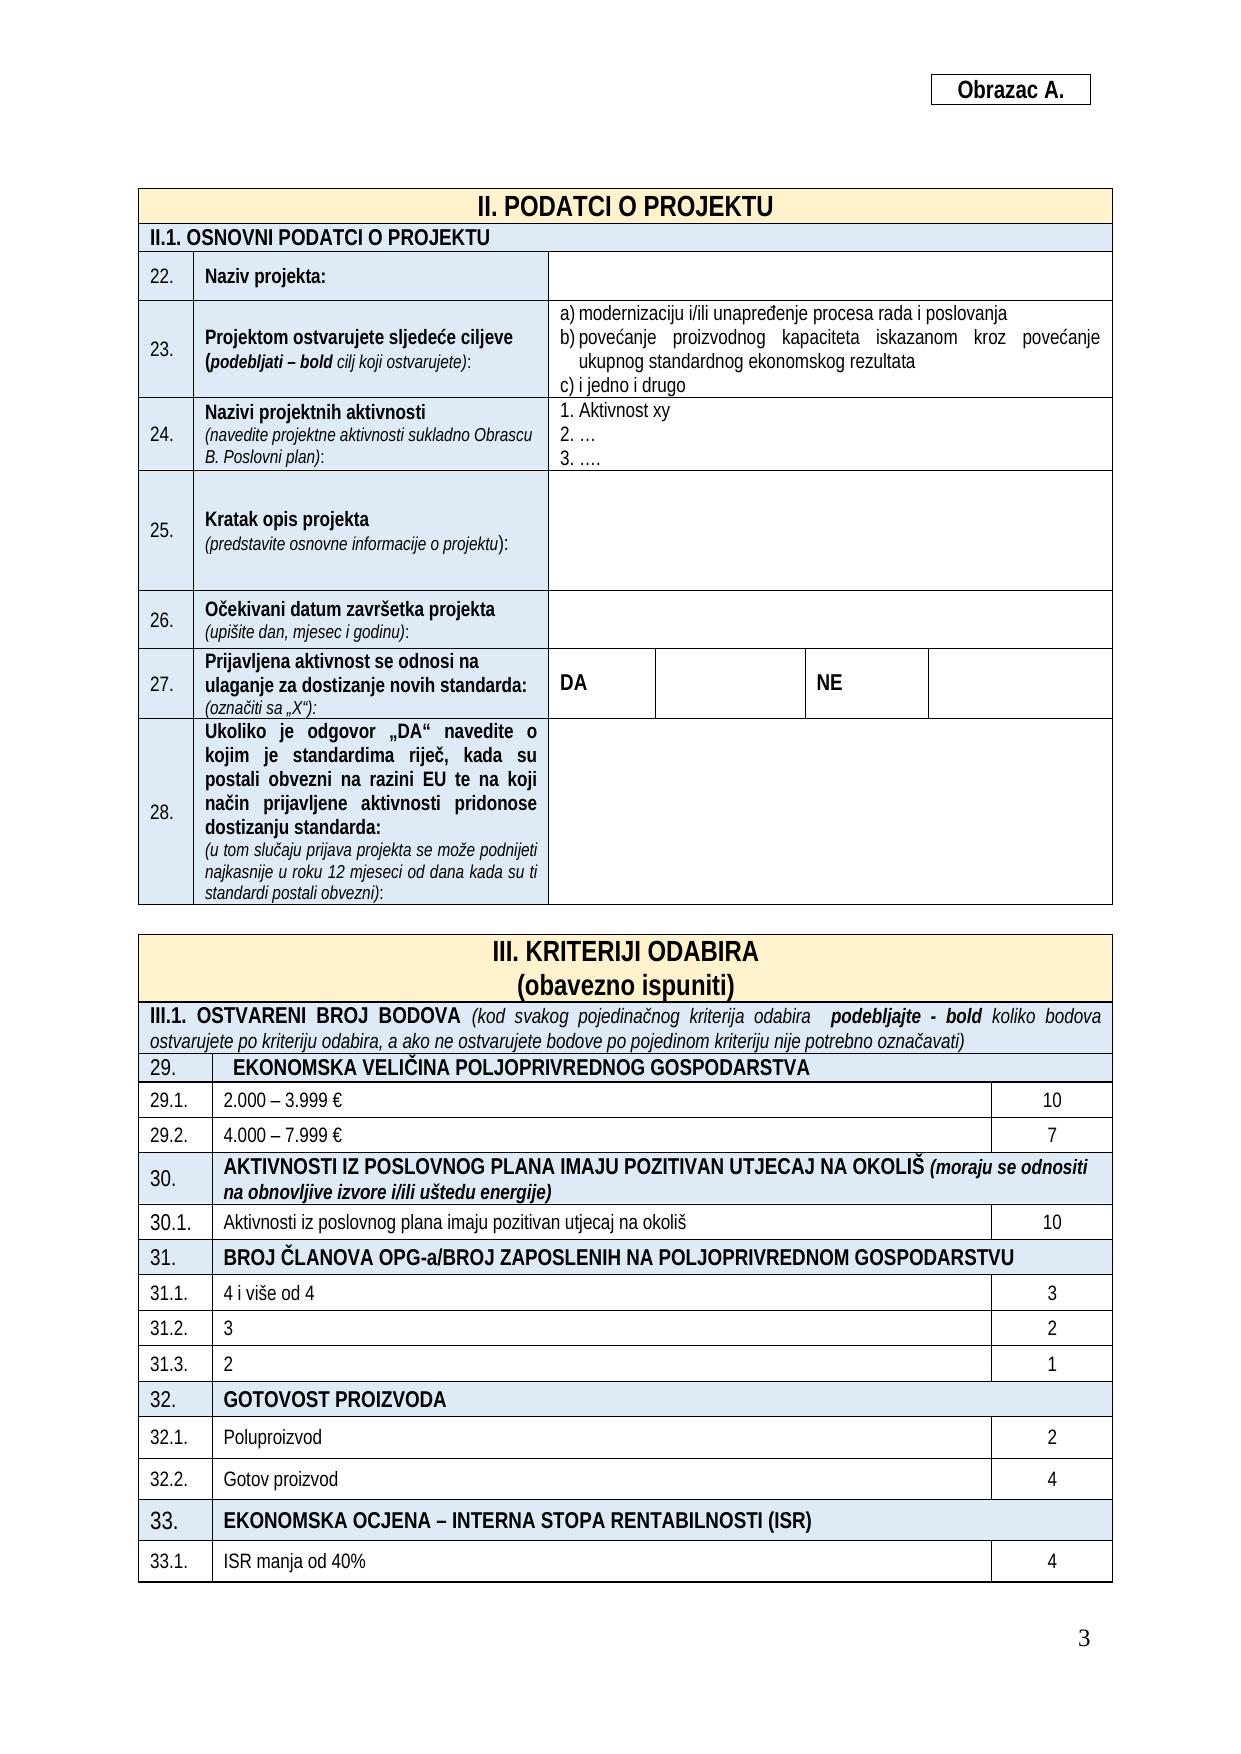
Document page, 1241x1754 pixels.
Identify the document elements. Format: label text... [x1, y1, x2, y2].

table_cell 30. [139, 1153, 212, 1203]
table_cell 2 [213, 1346, 991, 1381]
table_cell [549, 719, 1112, 904]
table_cell 31.1. [139, 1275, 212, 1310]
table_cell 33. [139, 1500, 212, 1540]
table_cell 25. [139, 471, 193, 590]
table_cell 27. [139, 649, 193, 718]
table_cell 10 [992, 1205, 1112, 1239]
table_cell 32.2. [139, 1459, 212, 1499]
table_cell Projektom ostvarujete sljedeće ciljeve (podebljati – bold cilj koji ostvarujete): [194, 301, 548, 397]
table_cell 1 [992, 1346, 1112, 1381]
table_cell AKTIVNOSTI IZ POSLOVNOG PLANA IMAJU POZITIVAN UTJECAJ NA OKOLIŠ (moraju se odnositi na obnovljive izvore i/ili uštedu energije) [213, 1153, 1112, 1203]
table_cell 3 [213, 1311, 991, 1345]
table_cell Naziv projekta: [194, 252, 548, 300]
table_cell 32.1. [139, 1417, 212, 1457]
table_cell 2 [992, 1311, 1112, 1345]
table_cell 2 [992, 1417, 1112, 1457]
table_cell 30.1. [139, 1205, 212, 1239]
table_cell 1. Aktivnost xy 2. … 3. …. [549, 398, 1112, 469]
table_cell EKONOMSKA VELIČINA POLJOPRIVREDNOG GOSPODARSTVA [213, 1054, 1112, 1081]
table_cell 32. [139, 1382, 212, 1416]
table_cell ISR manja od 40% [213, 1541, 991, 1581]
table_cell GOTOVOST PROIZVODA [213, 1382, 1112, 1416]
table_cell 2.000 – 3.999 € [213, 1083, 991, 1117]
table_cell 3 [992, 1275, 1112, 1310]
table_cell 7 [992, 1118, 1112, 1152]
table_cell Poluproizvod [213, 1417, 991, 1457]
table_cell Aktivnosti iz poslovnog plana imaju pozitivan utjecaj na okoliš [213, 1205, 991, 1239]
table_cell EKONOMSKA OCJENA – INTERNA STOPA RENTABILNOSTI (ISR) [213, 1500, 1112, 1540]
table_cell [549, 471, 1112, 590]
table_cell 33.1. [139, 1541, 212, 1581]
table_cell Ukoliko je odgovor „DA“ navedite o kojim je standardima riječ, kada su postali obvezni na razini EU te na koji način prijavljene aktivnosti pridonose dostizanju standarda: (u tom slučaju prijava projekta se može podnijeti najkasnije u roku 12 mjeseci od dana kada su ti standardi postali obvezni): [194, 719, 548, 904]
table_cell Gotov proizvod [213, 1459, 991, 1499]
table_cell 4.000 – 7.999 € [213, 1118, 991, 1152]
table_cell 31.2. [139, 1311, 212, 1345]
table_cell Očekivani datum završetka projekta (upišite dan, mjesec i godinu): [194, 591, 548, 648]
table_cell DA [549, 649, 655, 718]
table_cell Nazivi projektnih aktivnosti (navedite projektne aktivnosti sukladno Obrascu B. Poslovni plan): [194, 398, 548, 469]
table_cell 29.2. [139, 1118, 212, 1152]
table_cell 26. [139, 591, 193, 648]
table_cell 29.1. [139, 1083, 212, 1117]
table_cell 29. [139, 1054, 212, 1081]
table_cell [549, 591, 1112, 648]
table_cell 31.3. [139, 1346, 212, 1381]
table_cell 4 [992, 1541, 1112, 1581]
table_cell NE [806, 649, 928, 718]
table_cell modernizaciju i/ili unapređenje procesa rada i poslovanja povećanje proizvodnog kapaciteta iskazanom kroz povećanje ukupnog standardnog ekonomskog rezultata i jedno i drugo [549, 301, 1112, 397]
table_cell 4 i više od 4 [213, 1275, 991, 1310]
table_header II. PODATCI O PROJEKTU [139, 189, 1112, 223]
table_cell III.1. OSTVARENI BROJ BODOVA (kod svakog pojedinačnog kriterija odabira podebljajte - bold koliko bodova ostvarujete po kriteriju odabira, a ako ne ostvarujete bodove po pojedinom kriteriju nije potrebno označavati) [139, 1003, 1112, 1053]
table_cell BROJ ČLANOVA OPG-a/BROJ ZAPOSLENIH NA POLJOPRIVREDNOM GOSPODARSTVU [213, 1240, 1112, 1274]
table_cell 24. [139, 398, 193, 469]
table_cell 4 [992, 1459, 1112, 1499]
table_cell 28. [139, 719, 193, 904]
table_cell 23. [139, 301, 193, 397]
table_cell [549, 252, 1112, 300]
table_cell [929, 649, 1112, 718]
table_cell Kratak opis projekta (predstavite osnovne informacije o projektu): [194, 471, 548, 590]
table_cell 31. [139, 1240, 212, 1274]
table_cell 22. [139, 252, 193, 300]
table_header III. KRITERIJI ODABIRA (obavezno ispuniti) [139, 935, 1112, 1001]
table_cell Prijavljena aktivnost se odnosi na ulaganje za dostizanje novih standarda: (označiti sa „X“): [194, 649, 548, 718]
table_cell [656, 649, 805, 718]
table_cell 10 [992, 1083, 1112, 1117]
table_cell II.1. OSNOVNI PODATCI O PROJEKTU [139, 224, 1112, 251]
